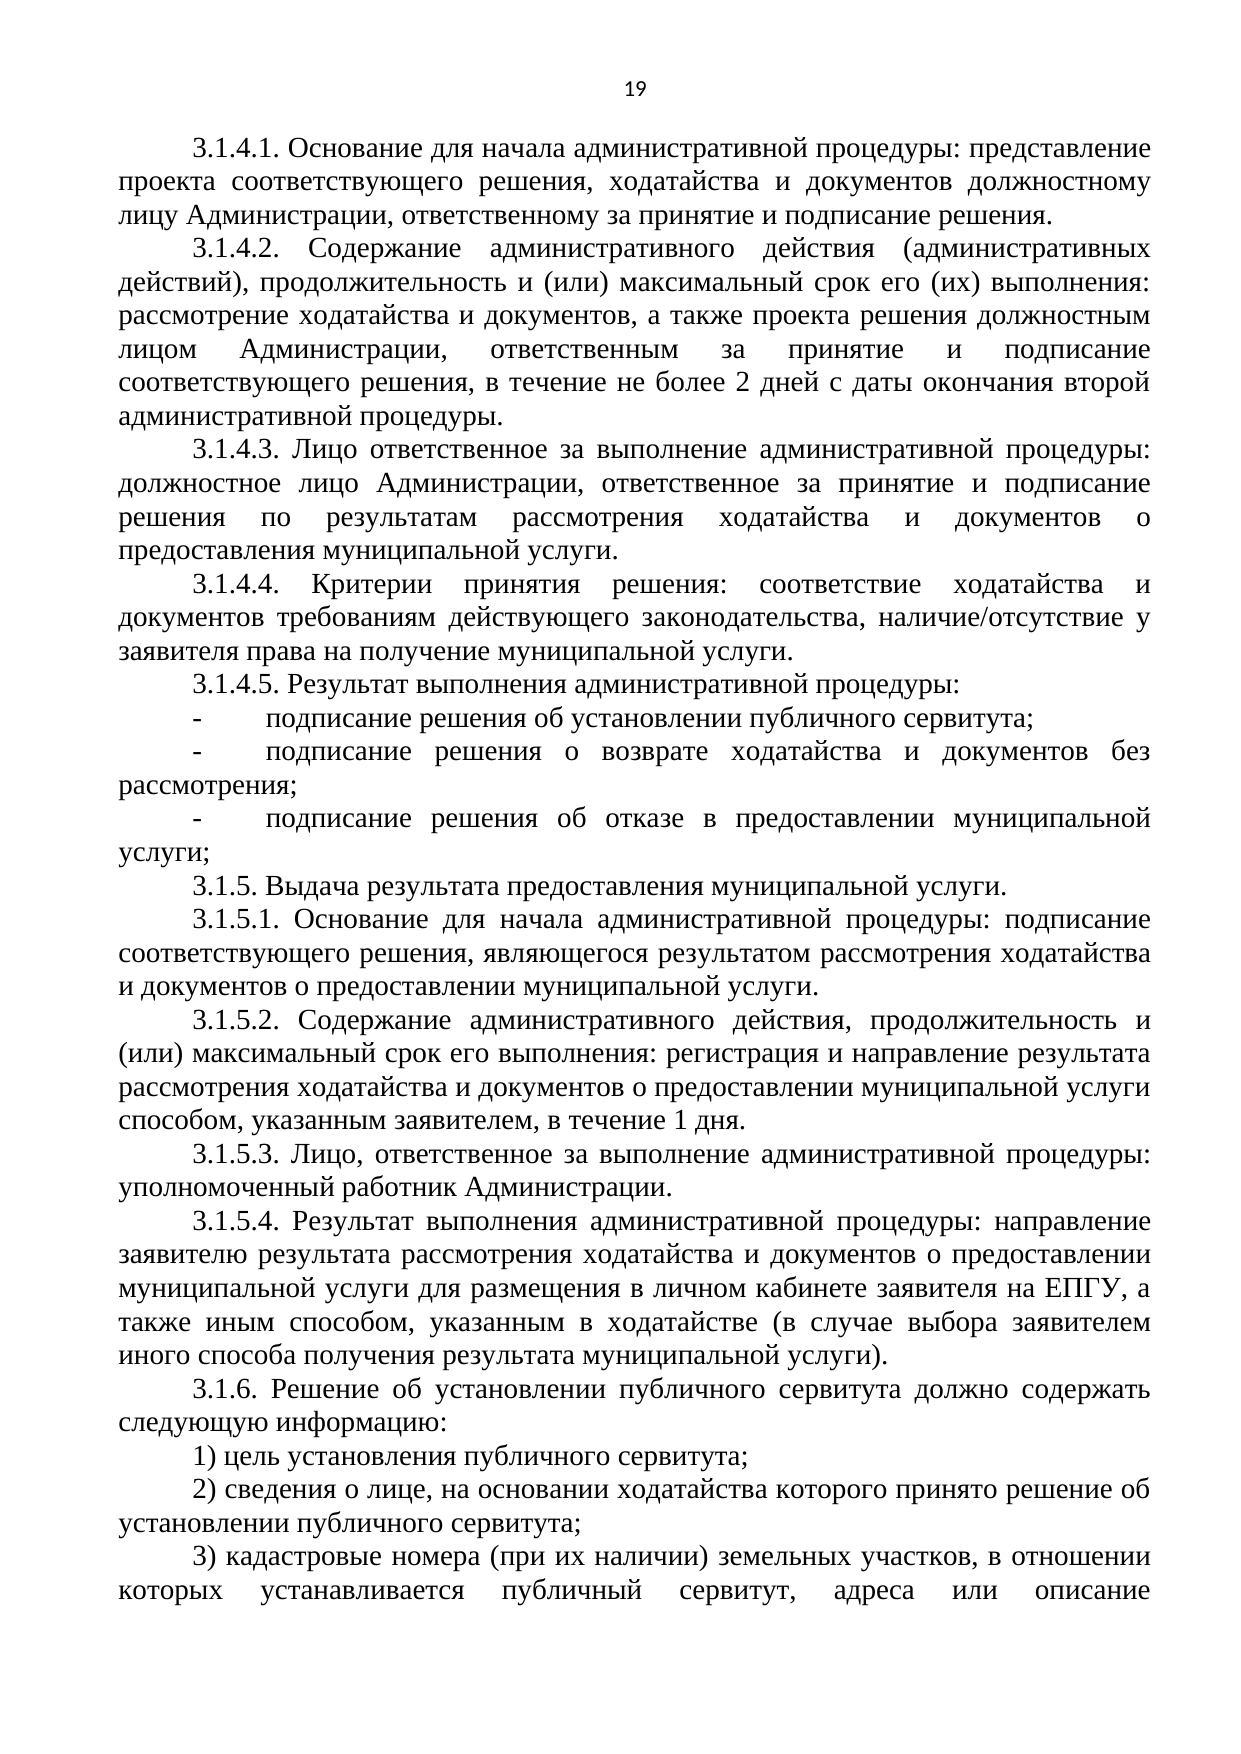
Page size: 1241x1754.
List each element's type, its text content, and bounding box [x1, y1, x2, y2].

text - подписание решения о возврате ходатайства и документов без рассмотрения; [118, 733, 1152, 801]
text 1) цель установления публичного сервитута; [118, 1438, 1152, 1471]
text 3.1.4.2. Содержание административного действия (административных действий), продолжительность и (или) максимальный срок его (их) выполнения: рассмотрение ходатайства и документов, а также проекта решения должностным лицом Администрации, ответственным за принятие и подписание соответствующего решения, в течение не более 2 дней с даты окончания второй административной процедуры. [118, 230, 1152, 432]
text 3.1.4.3. Лицо ответственное за выполнение административной процедуры: должностное лицо Администрации, ответственное за принятие и подписание решения по результатам рассмотрения ходатайства и документов о предоставления муниципальной услуги. [118, 432, 1152, 566]
text 3.1.6. Решение об установлении публичного сервитута должно содержать следующую информацию: [118, 1371, 1152, 1438]
text 3.1.5.2. Содержание административного действия, продолжительность и (или) максимальный срок его выполнения: регистрация и направление результата рассмотрения ходатайства и документов о предоставлении муниципальной услуги способом, указанным заявителем, в течение 1 дня. [118, 1002, 1152, 1136]
text 3.1.5.4. Результат выполнения административной процедуры: направление заявителю результата рассмотрения ходатайства и документов о предоставлении муниципальной услуги для размещения в личном кабинете заявителя на ЕПГУ, а также иным способом, указанным в ходатайстве (в случае выбора заявителем иного способа получения результата муниципальной услуги). [118, 1203, 1152, 1371]
text 3.1.4.1. Основание для начала административной процедуры: представление проекта соответствующего решения, ходатайства и документов должностному лицу Администрации, ответственному за принятие и подписание решения. [118, 130, 1152, 230]
text 2) сведения о лице, на основании ходатайства которого принято решение об установлении публичного сервитута; [118, 1471, 1152, 1538]
text - подписание решения об отказе в предоставлении муниципальной услуги; [118, 801, 1152, 868]
text - подписание решения об установлении публичного сервитута; [118, 700, 1152, 733]
text 3.1.5. Выдача результата предоставления муниципальной услуги. [118, 868, 1152, 901]
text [118, 1538, 1152, 1606]
text 3.1.5.1. Основание для начала административной процедуры: подписание соответствующего решения, являющегося результатом рассмотрения ходатайства и документов о предоставлении муниципальной услуги. [118, 901, 1152, 1002]
text 3.1.4.4. Критерии принятия решения: соответствие ходатайства и документов требованиям действующего законодательства, наличие/отсутствие у заявителя права на получение муниципальной услуги. [118, 566, 1152, 666]
text 3.1.4.5. Результат выполнения административной процедуры: [118, 666, 1152, 700]
text 3.1.5.3. Лицо, ответственное за выполнение административной процедуры: уполномоченный работник Администрации. [118, 1136, 1152, 1203]
